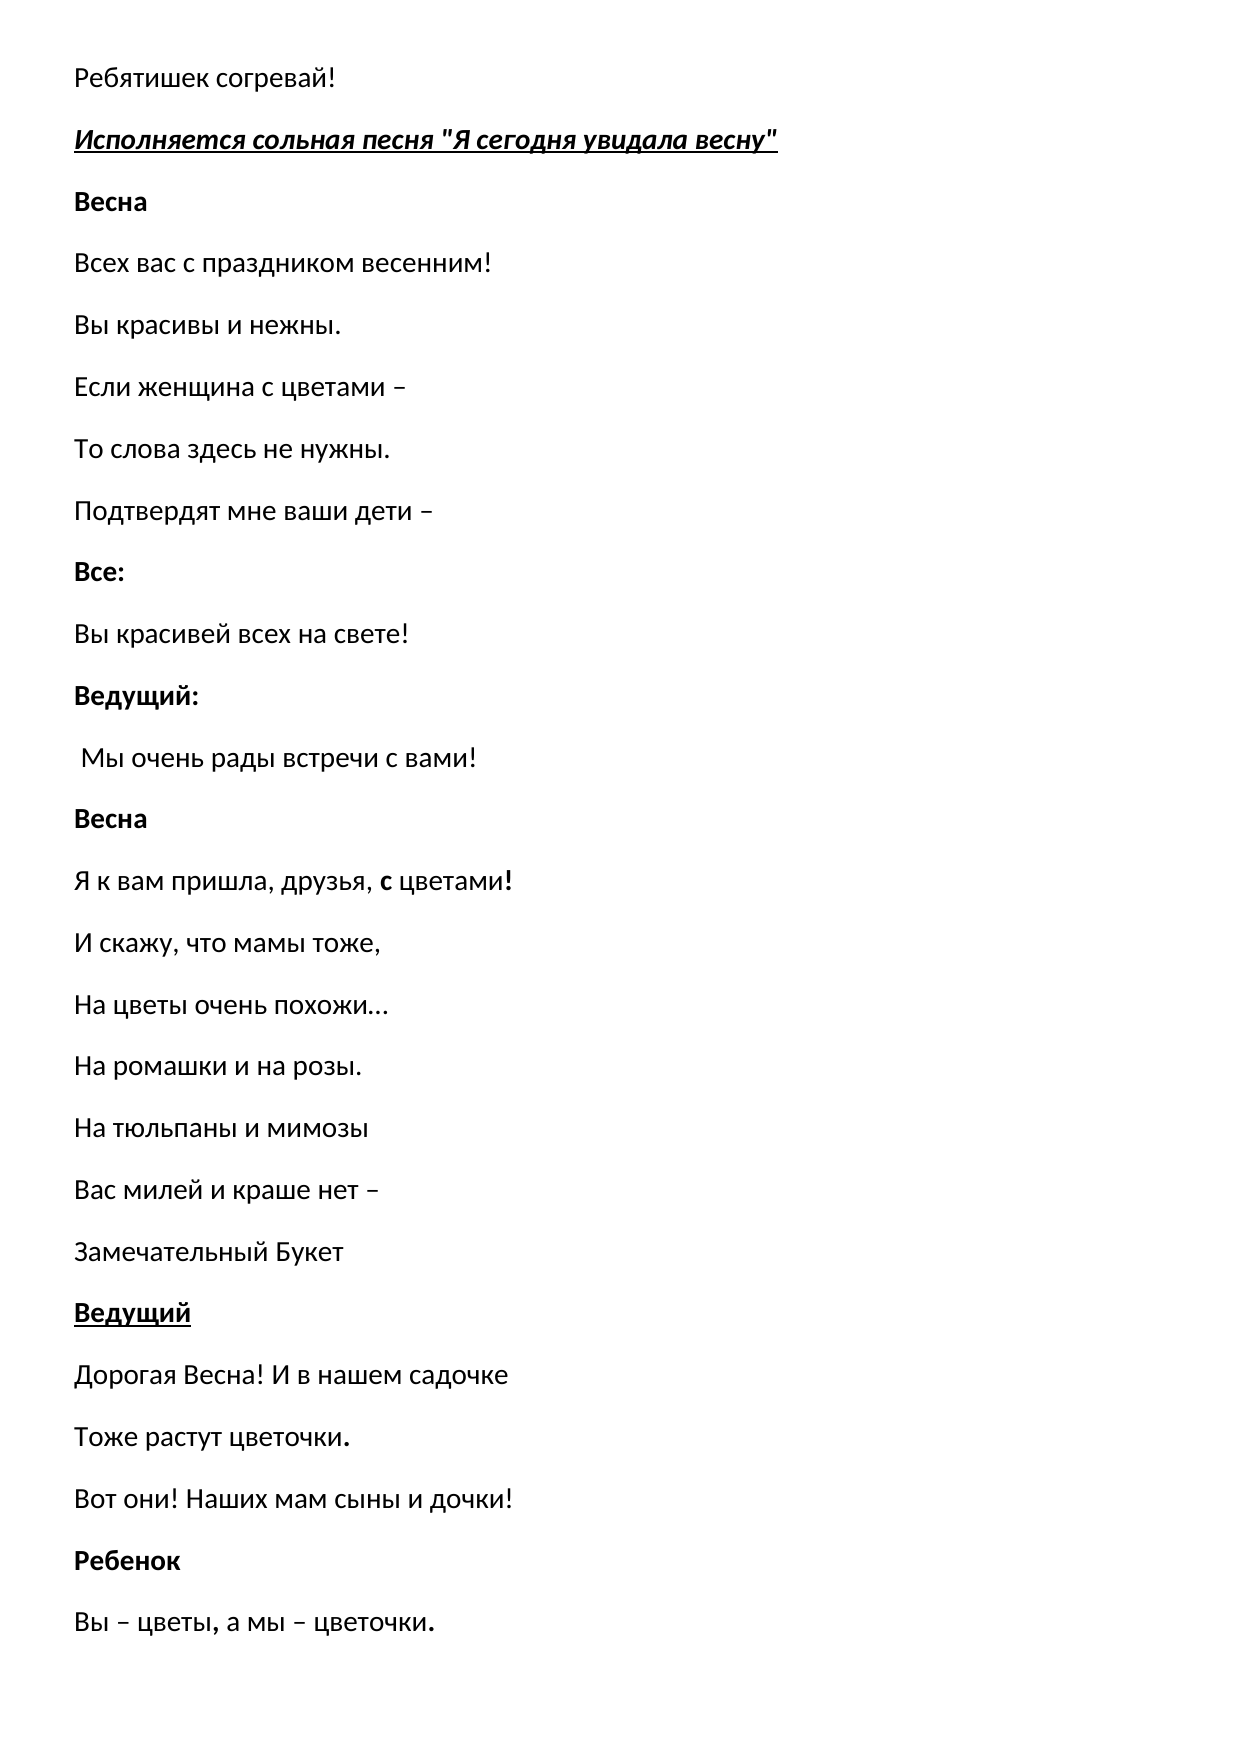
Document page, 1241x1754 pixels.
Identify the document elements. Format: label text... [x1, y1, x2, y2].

text Если женщина с цветами – [74, 368, 1152, 404]
text Мы очень рады встречи с вами! [74, 739, 1152, 774]
text Ребятишек согревай! [74, 59, 1152, 95]
text Я к вам пришла, друзья, с цветами! [74, 862, 1152, 898]
text Все: [74, 553, 1152, 589]
text Вас милей и краше нет – [74, 1171, 1152, 1207]
text Исполняется сольная песня "Я сегодня увидала весну" [74, 121, 1152, 157]
text Весна [74, 800, 1152, 836]
text И скажу, что мамы тоже, [74, 924, 1152, 959]
text На цветы очень похожи… [74, 986, 1152, 1021]
text Весна [74, 183, 1152, 218]
text Подтвердят мне ваши дети – [74, 492, 1152, 527]
text Вы красивы и нежны. [74, 306, 1152, 342]
text Дорогая Весна! И в нашем садочке [74, 1356, 1152, 1392]
text То слова здесь не нужны. [74, 430, 1152, 465]
text Вот они! Наших мам сыны и дочки! [74, 1480, 1152, 1516]
text Ребенок [74, 1542, 1152, 1577]
text Вы красивей всех на свете! [74, 615, 1152, 651]
text Замечательный Букет [74, 1233, 1152, 1268]
text Вы – цветы, а мы – цветочки. [74, 1603, 1152, 1639]
text Ведущий [74, 1294, 1152, 1330]
text Всех вас с праздником весенним! [74, 244, 1152, 280]
text На тюльпаны и мимозы [74, 1109, 1152, 1145]
text Ведущий: [74, 677, 1152, 712]
text Тоже растут цветочки. [74, 1418, 1152, 1454]
text На ромашки и на розы. [74, 1047, 1152, 1083]
